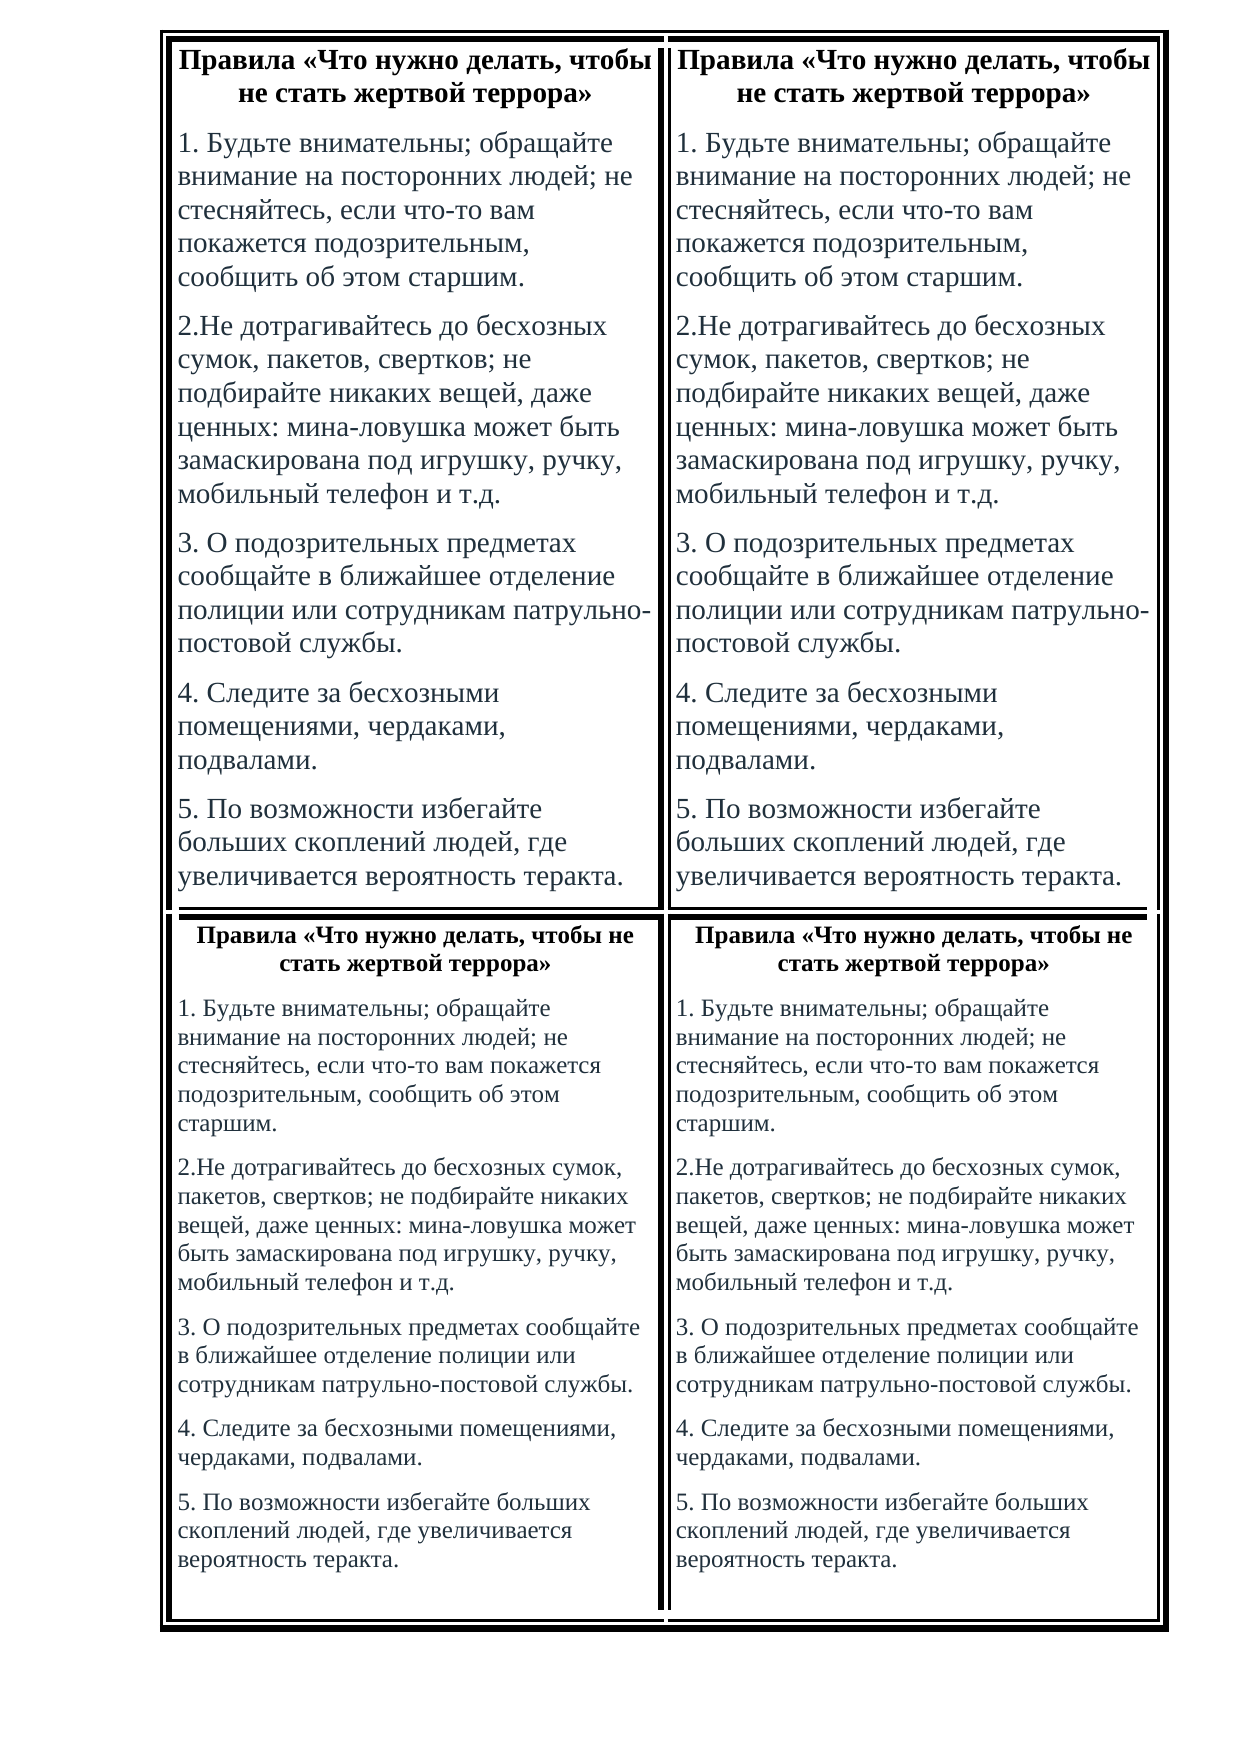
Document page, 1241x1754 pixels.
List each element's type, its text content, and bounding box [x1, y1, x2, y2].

table_header Правила «Что нужно делать, чтобы не стать жертвой террора» 1. Будьте внимательны; обращайте внимание на посторонних людей; не стесняйтесь, если что-то вам покажется подозрительным, сообщить об этом старшим. 2.Не дотрагивайтесь до бесхозных сумок, пакетов, свертков; не подбирайте никаких вещей, даже ценных: мина-ловушка может быть замаскирована под игрушку, ручку, мобильный телефон и т.д. 3. О подозрительных предметах сообщайте в ближайшее отделение полиции или сотрудникам патрульно-постовой службы. 4. Следите за бесхозными помещениями, чердаками, подвалами. 5. По возможности избегайте больших скоплений людей, где увеличивается вероятность теракта. [664, 33, 1163, 907]
table_cell Правила «Что нужно делать, чтобы не стать жертвой террора» 1. Будьте внимательны; обращайте внимание на посторонних людей; не стесняйтесь, если что-то вам покажется подозрительным, сообщить об этом старшим. 2.Не дотрагивайтесь до бесхозных сумок, пакетов, свертков; не подбирайте никаких вещей, даже ценных: мина-ловушка может быть замаскирована под игрушку, ручку, мобильный телефон и т.д. 3. О подозрительных предметах сообщайте в ближайшее отделение полиции или сотрудникам патрульно-постовой службы. 4. Следите за бесхозными помещениями, чердаками, подвалами. 5. По возможности избегайте больших скоплений людей, где увеличивается вероятность теракта. [166, 907, 664, 1619]
table_cell Правила «Что нужно делать, чтобы не стать жертвой террора» 1. Будьте внимательны; обращайте внимание на посторонних людей; не стесняйтесь, если что-то вам покажется подозрительным, сообщить об этом старшим. 2.Не дотрагивайтесь до бесхозных сумок, пакетов, свертков; не подбирайте никаких вещей, даже ценных: мина-ловушка может быть замаскирована под игрушку, ручку, мобильный телефон и т.д. 3. О подозрительных предметах сообщайте в ближайшее отделение полиции или сотрудникам патрульно-постовой службы. 4. Следите за бесхозными помещениями, чердаками, подвалами. 5. По возможности избегайте больших скоплений людей, где увеличивается вероятность теракта. [664, 907, 1163, 1619]
table_header Правила «Что нужно делать, чтобы не стать жертвой террора» 1. Будьте внимательны; обращайте внимание на посторонних людей; не стесняйтесь, если что-то вам покажется подозрительным, сообщить об этом старшим. 2.Не дотрагивайтесь до бесхозных сумок, пакетов, свертков; не подбирайте никаких вещей, даже ценных: мина-ловушка может быть замаскирована под игрушку, ручку, мобильный телефон и т.д. 3. О подозрительных предметах сообщайте в ближайшее отделение полиции или сотрудникам патрульно-постовой службы. 4. Следите за бесхозными помещениями, чердаками, подвалами. 5. По возможности избегайте больших скоплений людей, где увеличивается вероятность теракта. [172, 42, 664, 907]
